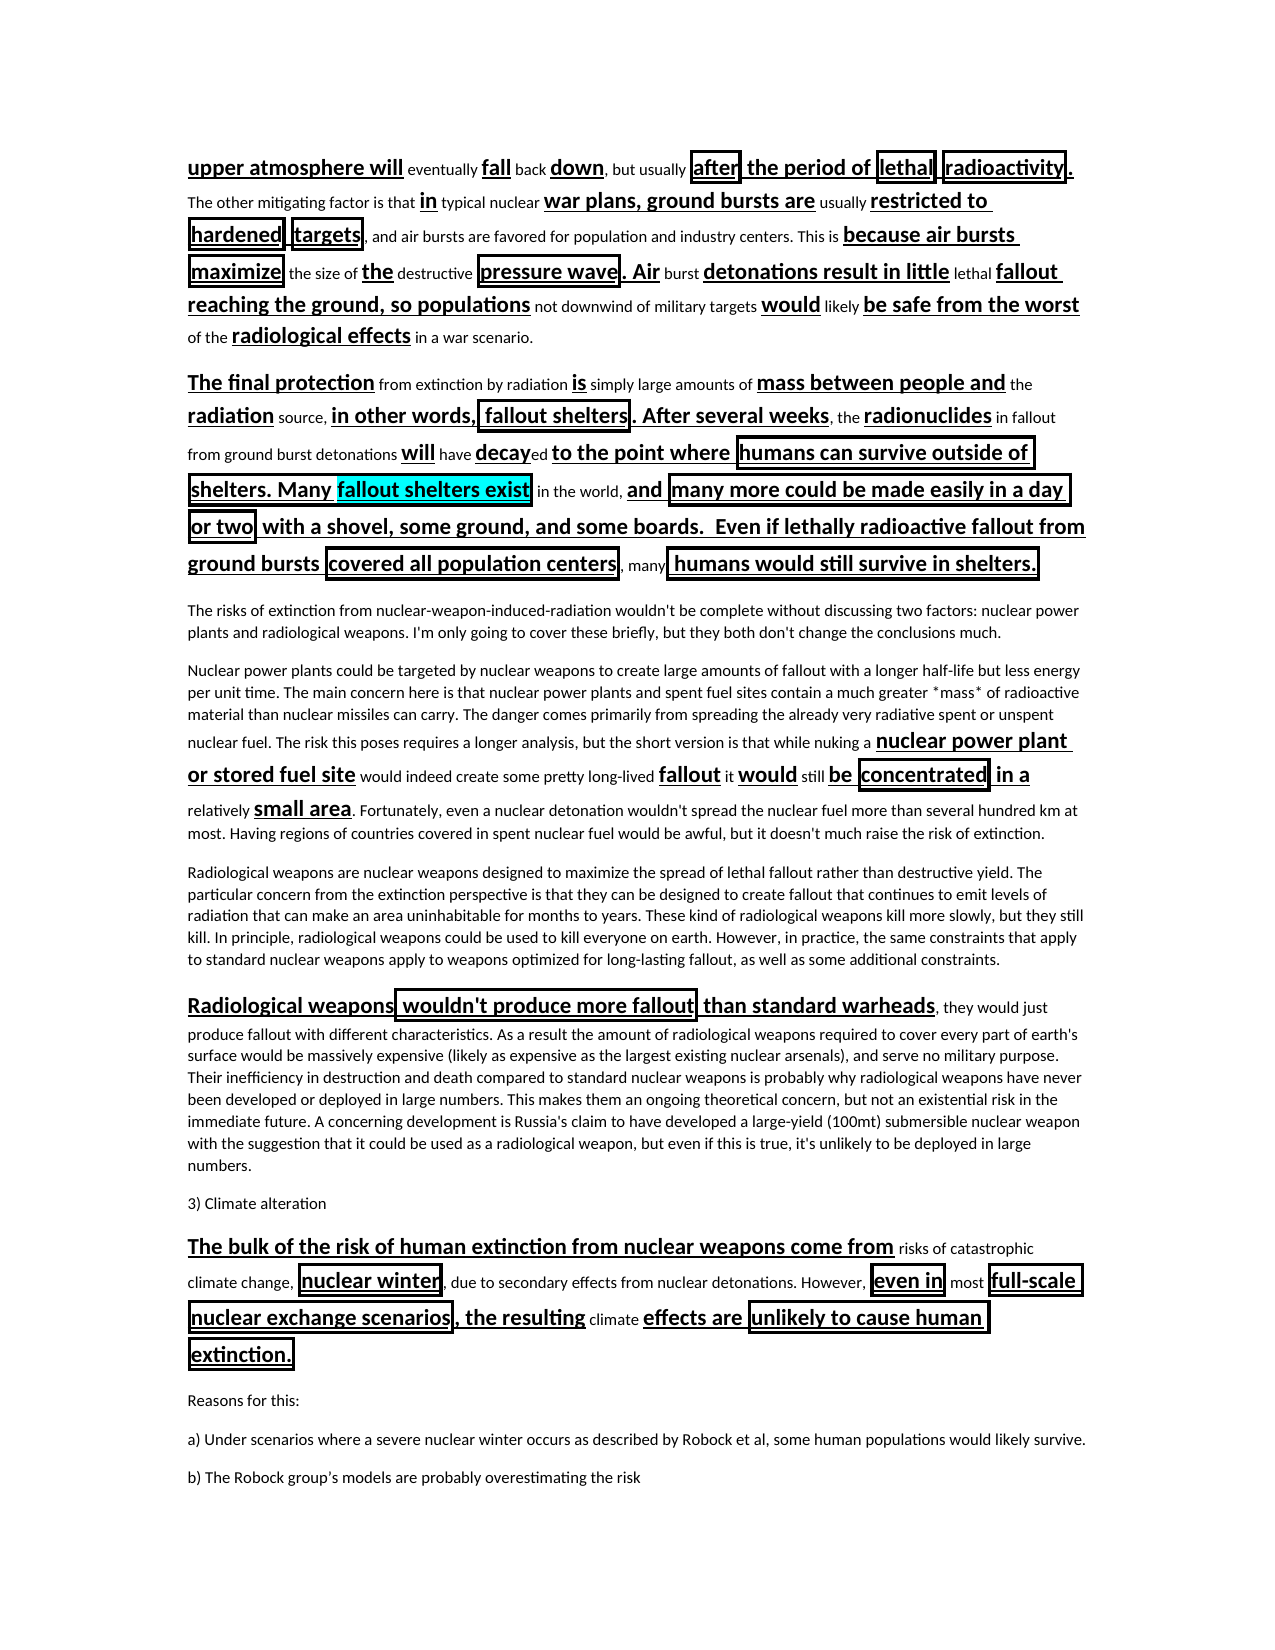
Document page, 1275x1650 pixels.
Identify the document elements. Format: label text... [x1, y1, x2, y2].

text Nuclear power plants could be targeted by nuclear weapons to create large amounts of fallout with a longer half-life but less energy per unit time. The main concern here is that nuclear power plants and spent fuel sites contain a much greater *mass* of radioactive material than nuclear missiles can carry. The danger comes primarily from spreading the already very radiative spent or unspent nuclear fuel. The risk this poses requires a longer analysis, but the short version is that while nuking a nuclear power plant or stored fuel site would indeed create some pretty long-lived fallout it would still be concentrated in a relatively small area. Fortunately, even a nuclear detonation wouldn't spread the nuclear fuel more than several hundred km at most. Having regions of countries covered in spent nuclear fuel would be awful, but it doesn't much raise the risk of extinction. [187, 660, 1087, 844]
text Radiological weapons are nuclear weapons designed to maximize the spread of lethal fallout rather than destructive yield. The particular concern from the extinction perspective is that they can be designed to create fallout that continues to emit levels of radiation that can make an area uninhabitable for months to years. These kind of radiological weapons kill more slowly, but they still kill. In principle, radiological weapons could be used to kill everyone on earth. However, in practice, the same constraints that apply to standard nuclear weapons apply to weapons optimized for long-lasting fallout, as well as some additional constraints. [187, 862, 1087, 970]
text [187, 150, 1087, 349]
text The bulk of the risk of human extinction from nuclear weapons come from risks of catastrophic climate change, nuclear winter, due to secondary effects from nuclear detonations. However, even in most full-scale nuclear exchange scenarios, the resulting climate effects are unlikely to cause human extinction. [187, 1232, 1087, 1371]
text Reasons for this: [187, 1391, 1087, 1411]
text The final protection from extinction by radiation is simply large amounts of mass between people and the radiation source, in other words, fallout shelters. After several weeks, the radionuclides in fallout from ground burst detonations will have decayed to the point where humans can survive outside of shelters. Many fallout shelters exist in the world, and many more could be made easily in a day or two with a shovel, some ground, and some boards. Even if lethally radioactive fallout from ground bursts covered all population centers, many humans would still survive in shelters. [187, 368, 1087, 581]
text b) The Robock group’s models are probably overestimating the risk [187, 1468, 1087, 1488]
text Radiological weapons wouldn't produce more fallout than standard warheads, they would just produce fallout with different characteristics. As a result the amount of radiological weapons required to cover every part of earth's surface would be massively expensive (likely as expensive as the largest existing nuclear arsenals), and serve no military purpose. Their inefficiency in destruction and death compared to standard nuclear weapons is probably why radiological weapons have never been developed or deployed in large numbers. This makes them an ongoing theoretical concern, but not an existential risk in the immediate future. A concerning development is Russia's claim to have developed a large-yield (100mt) submersible nuclear weapon with the suggestion that it could be used as a radiological weapon, but even if this is true, it's unlikely to be deployed in large numbers. [187, 988, 1087, 1175]
text The risks of extinction from nuclear-weapon-induced-radiation wouldn't be complete without discussing two factors: nuclear power plants and radiological weapons. I'm only going to cover these briefly, but they both don't change the conclusions much. [187, 600, 1087, 642]
text a) Under scenarios where a severe nuclear winter occurs as described by Robock et al, some human populations would likely survive. [187, 1429, 1087, 1449]
text 3) Climate alteration [187, 1194, 1087, 1214]
